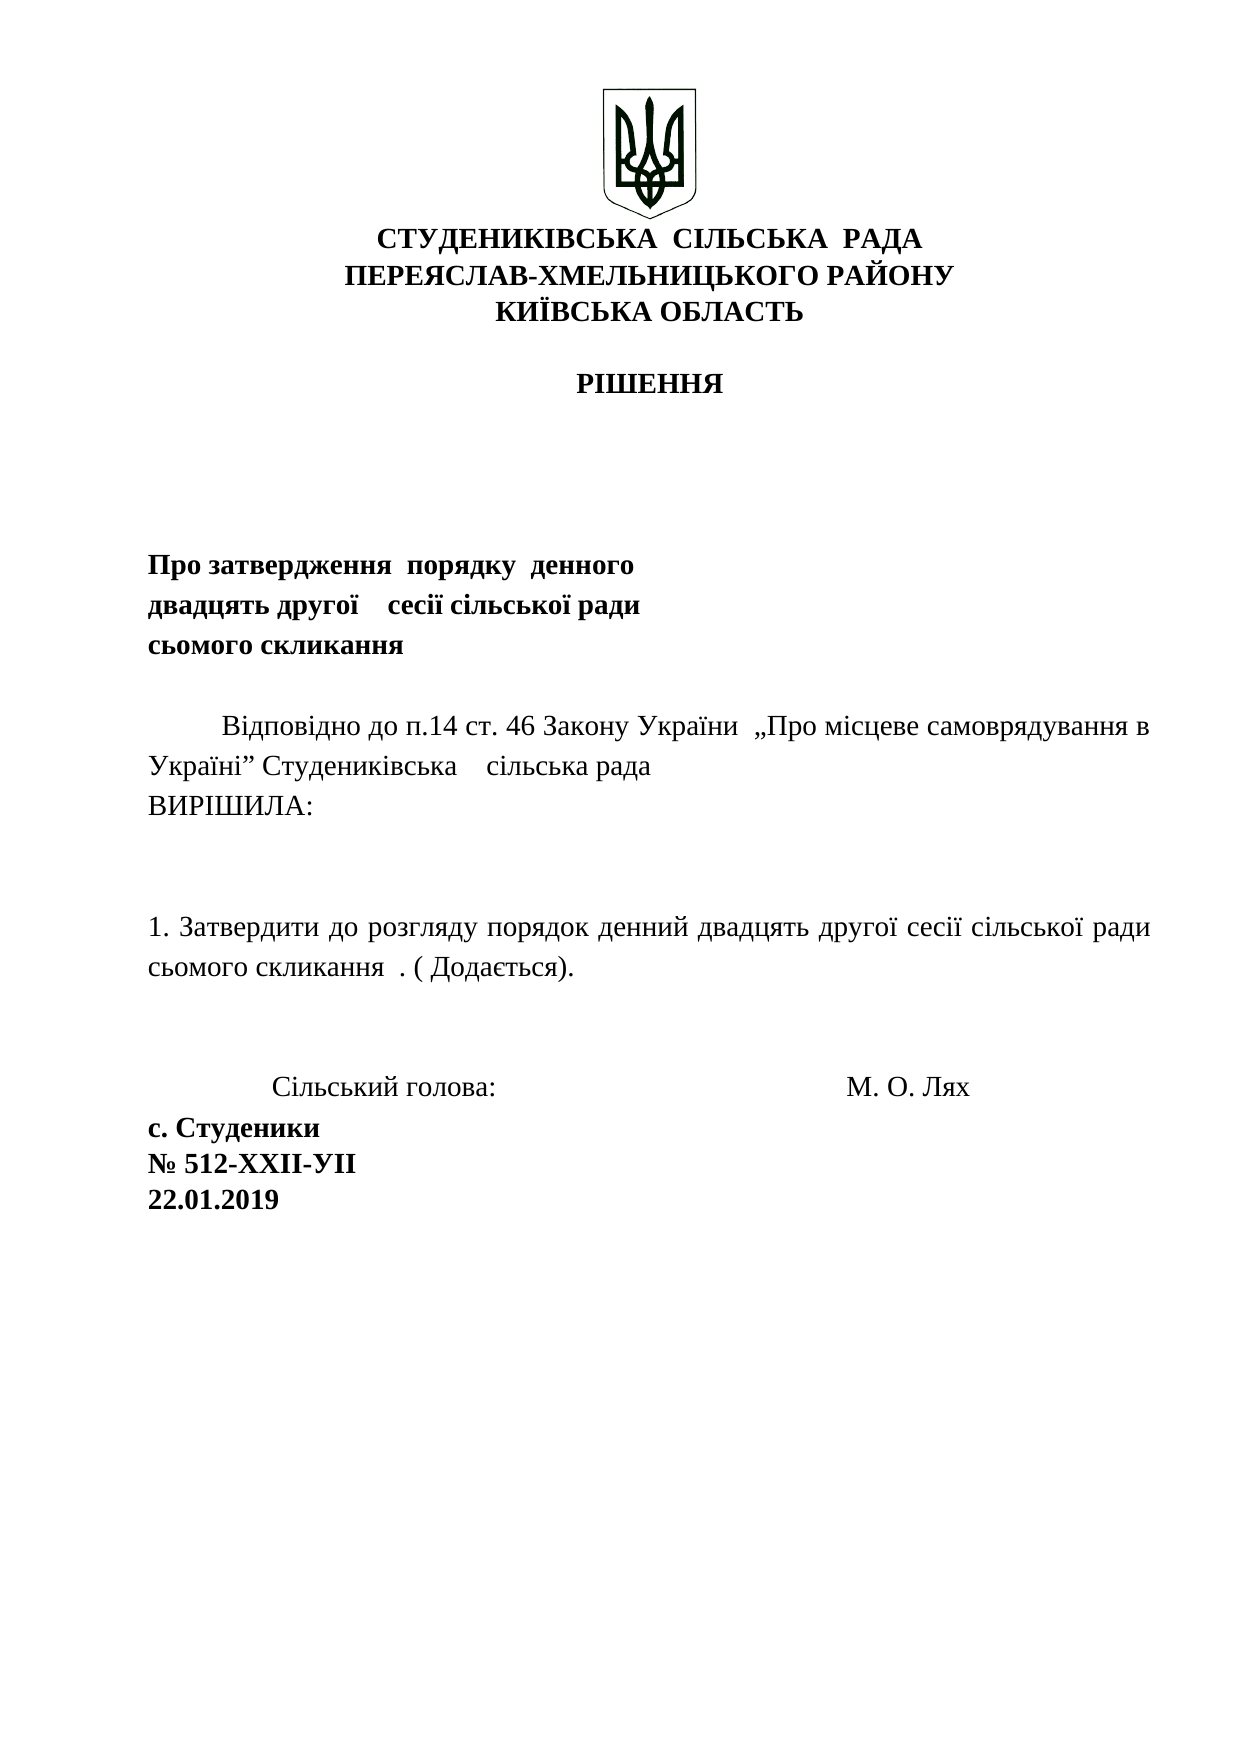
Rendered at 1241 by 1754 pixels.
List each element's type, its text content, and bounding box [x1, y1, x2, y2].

text 22.01.2019 [148, 1182, 1152, 1216]
text двадцять другої сесії сільської ради [148, 587, 1152, 621]
text КИЇВСЬКА ОБЛАСТЬ [148, 294, 1152, 327]
text 1. Затвердити до розгляду порядок денний двадцять другої сесії сільської ради сьомого скликання . ( Додається). [148, 909, 1152, 982]
picture [602, 88, 697, 220]
text ВИРІШИЛА: [148, 788, 1152, 822]
text № 512-ХХІІ-УІІ [148, 1146, 1152, 1179]
text Про затвердження порядку денного [148, 547, 1152, 580]
text с. Студеники [148, 1110, 1152, 1143]
text РІШЕННЯ [148, 366, 1152, 400]
text Відповідно до п.14 ст. 46 Закону України „Про місцеве самоврядування в Україні” Студениківська сільська рада [148, 708, 1152, 781]
text Сільський голова: М. О. Лях [148, 1069, 1152, 1103]
text сьомого скликання [148, 627, 1152, 661]
text СТУДЕНИКІВСЬКА СІЛЬСЬКА РАДА ПЕРЕЯСЛАВ-ХМЕЛЬНИЦЬКОГО РАЙОНУ [148, 222, 1152, 291]
